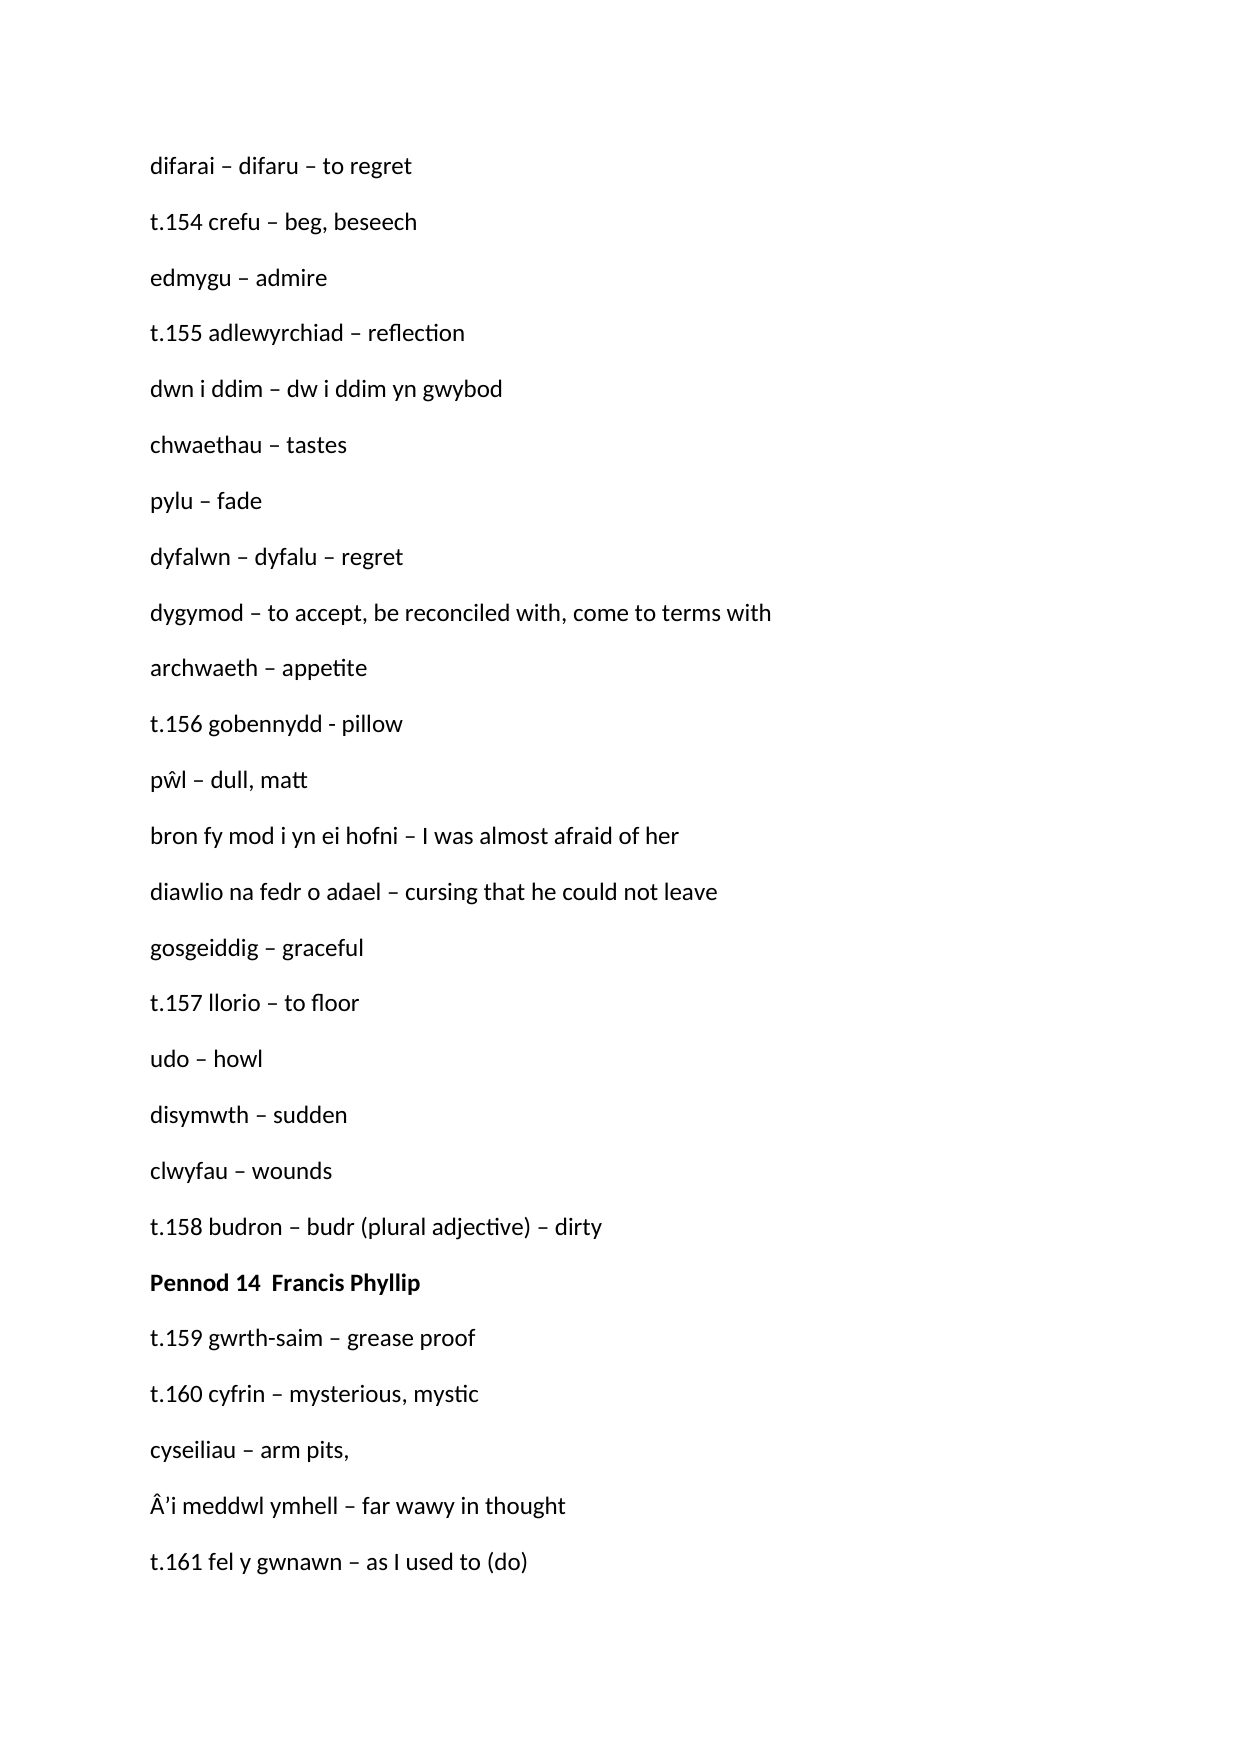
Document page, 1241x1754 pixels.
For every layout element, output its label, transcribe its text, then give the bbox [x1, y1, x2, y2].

text Â’i meddwl ymhell – far wawy in thought [150, 1490, 1090, 1521]
text t.160 cyfrin – mysterious, mystic [150, 1378, 1090, 1409]
text cyseiliau – arm pits, [150, 1434, 1090, 1465]
text archwaeth – appetite [150, 652, 1090, 683]
text dygymod – to accept, be reconciled with, come to terms with [150, 597, 1090, 627]
text t.157 llorio – to floor [150, 987, 1090, 1018]
text clwyfau – wounds [150, 1155, 1090, 1186]
text pylu – fade [150, 485, 1090, 516]
text t.155 adlewyrchiad – reflection [150, 317, 1090, 348]
text bron fy mod i yn ei hofni – I was almost afraid of her [150, 820, 1090, 851]
text difarai – difaru – to regret [150, 150, 1090, 181]
text t.156 gobennydd - pillow [150, 708, 1090, 739]
text dyfalwn – dyfalu – regret [150, 541, 1090, 571]
text dwn i ddim – dw i ddim yn gwybod [150, 373, 1090, 404]
text edmygu – admire [150, 262, 1090, 292]
text pŵl – dull, matt [150, 764, 1090, 795]
text t.154 crefu – beg, beseech [150, 206, 1090, 236]
text diawlio na fedr o adael – cursing that he could not leave [150, 876, 1090, 906]
text udo – howl [150, 1043, 1090, 1074]
text Pennod 14 Francis Phyllip [150, 1267, 1090, 1297]
text t.159 gwrth-saim – grease proof [150, 1322, 1090, 1353]
text disymwth – sudden [150, 1099, 1090, 1130]
text gosgeiddig – graceful [150, 932, 1090, 962]
text t.161 fel y gwnawn – as I used to (do) [150, 1546, 1090, 1576]
text t.158 budron – budr (plural adjective) – dirty [150, 1211, 1090, 1241]
text chwaethau – tastes [150, 429, 1090, 460]
